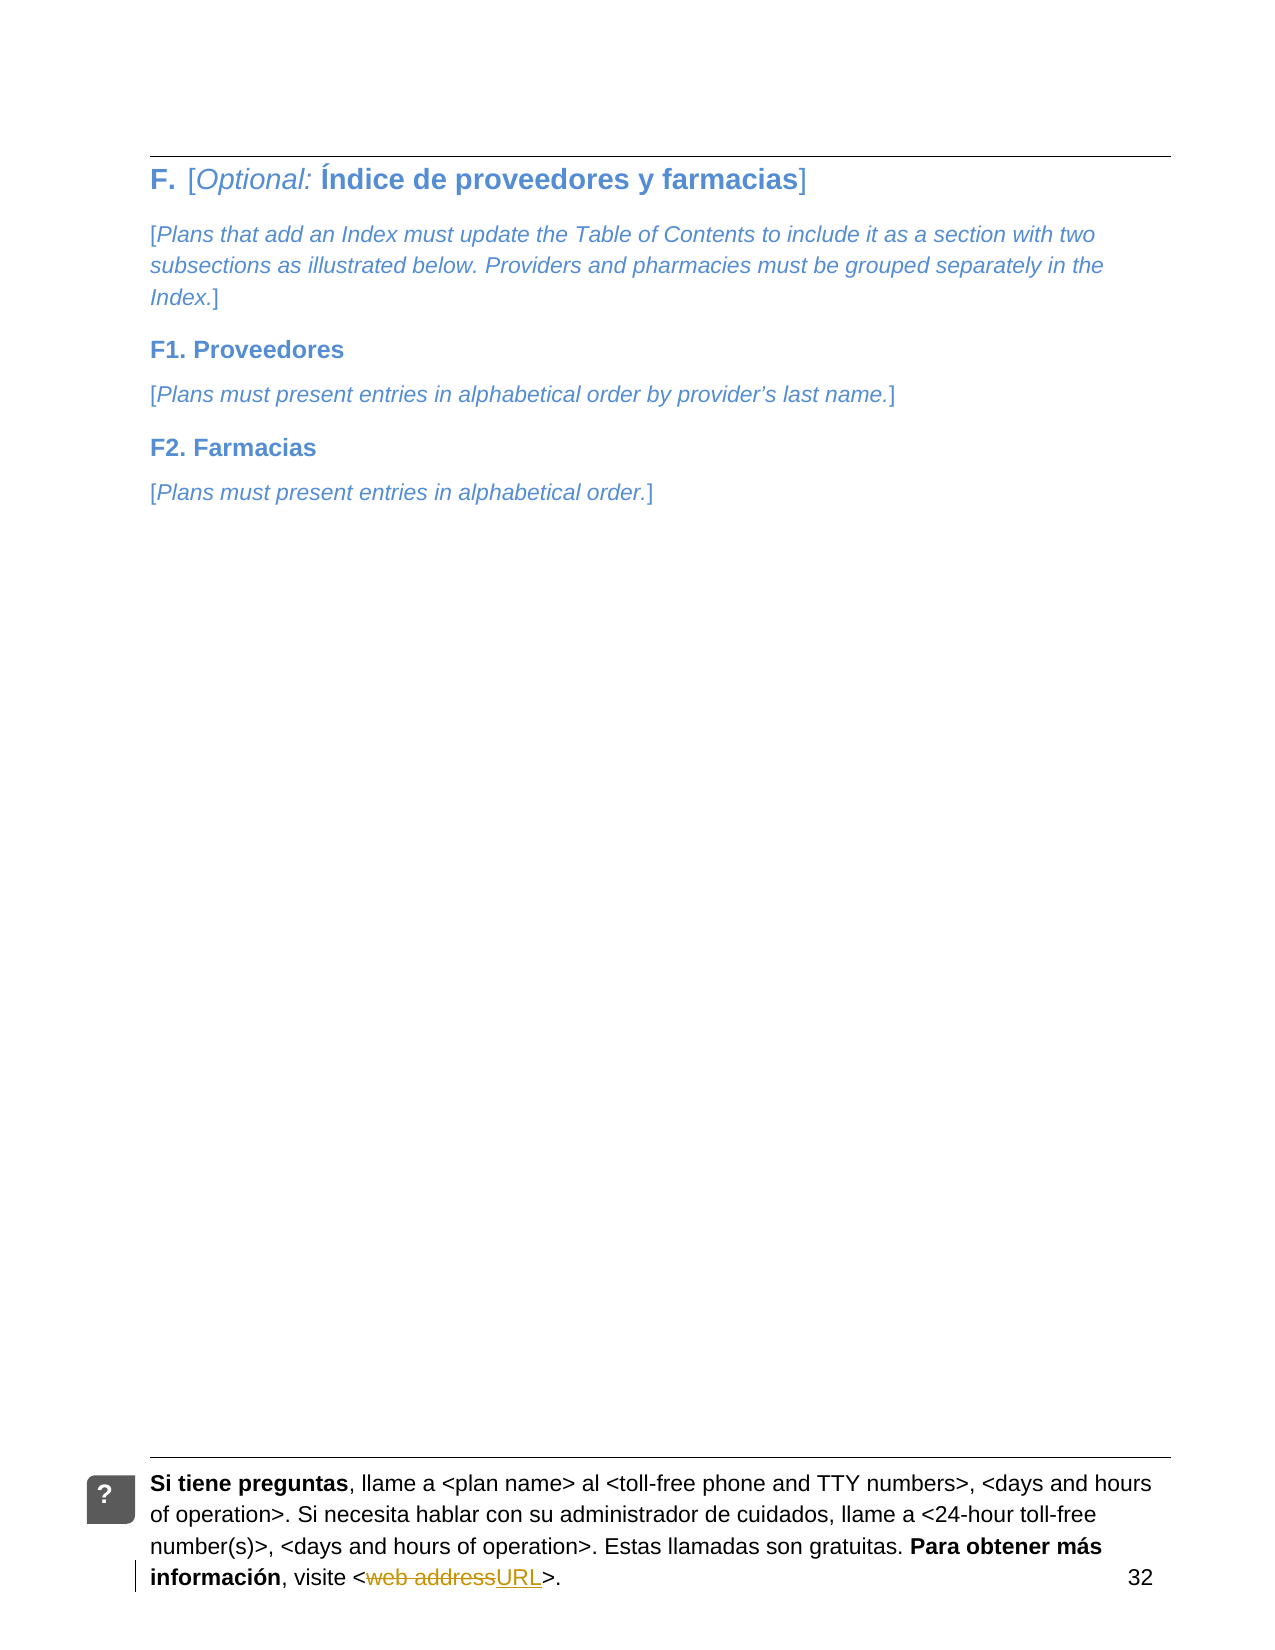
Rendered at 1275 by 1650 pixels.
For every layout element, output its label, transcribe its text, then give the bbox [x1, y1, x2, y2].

text [Plans must present entries in alphabetical order.] [150, 476, 1171, 507]
subtitle F1. Proveedores [150, 332, 1096, 365]
subtitle [Optional: Índice de proveedores y farmacias] [150, 157, 1171, 197]
subtitle F2. Farmacias [150, 430, 1096, 463]
text [Plans that add an Index must update the Table of Contents to include it as a section with two subsections as illustrated below. Providers and pharmacies must be grouped separately in the Index.] [150, 217, 1171, 311]
text [Plans must present entries in alphabetical order by provider’s last name.] [150, 378, 1171, 409]
